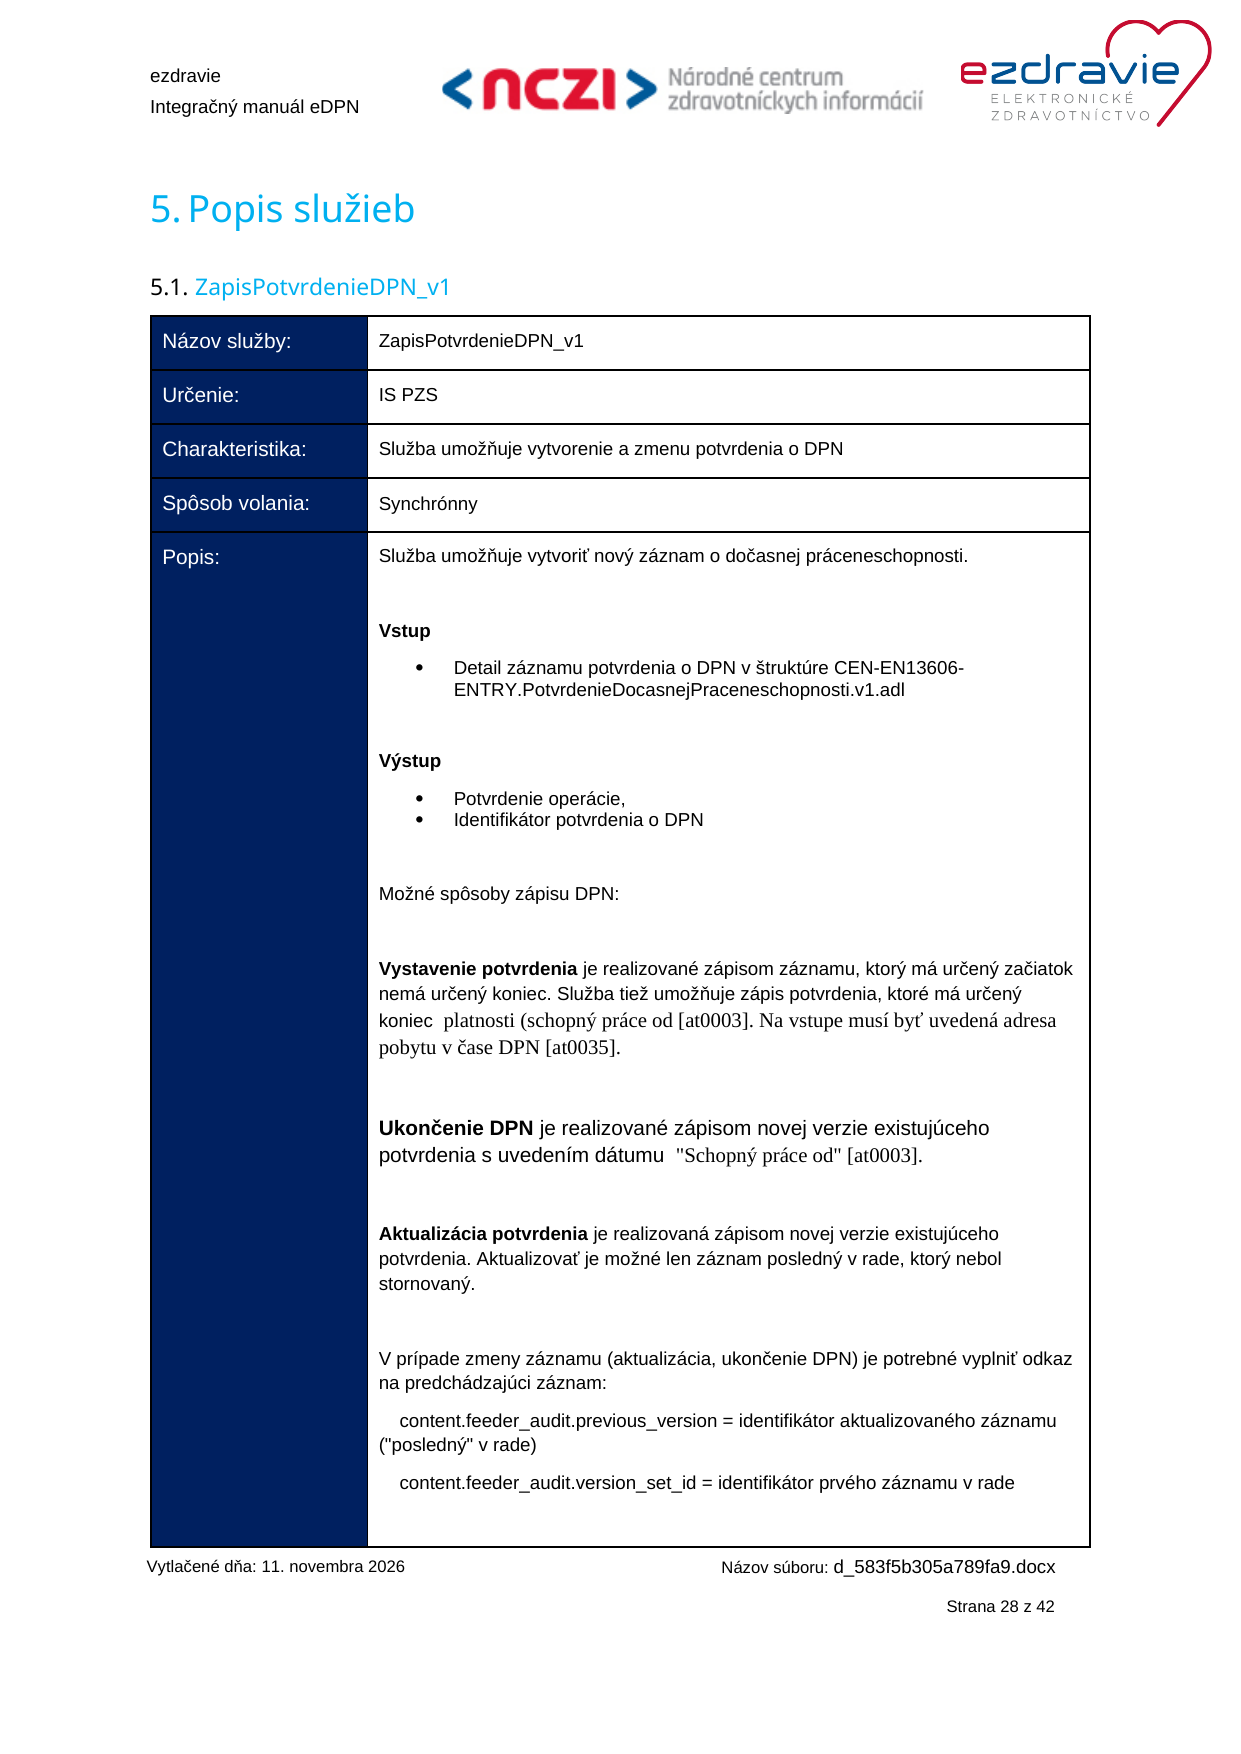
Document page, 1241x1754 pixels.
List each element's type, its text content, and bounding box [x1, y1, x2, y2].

table_cell Charakteristika: [152, 425, 367, 477]
table_cell Popis: [152, 533, 367, 1546]
table_cell Synchrónny [368, 479, 1089, 531]
table_cell Služba umožňuje vytvorenie a zmenu potvrdenia o DPN [368, 425, 1089, 477]
subtitle Popis služieb [150, 183, 1090, 234]
table_cell IS PZS [368, 371, 1089, 423]
table_header Názov služby: [152, 317, 367, 369]
table_cell Určenie: [152, 371, 367, 423]
subtitle ZapisPotvrdenieDPN_v1 [150, 271, 1090, 302]
table_header ZapisPotvrdenieDPN_v1 [368, 317, 1089, 369]
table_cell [368, 533, 1089, 1546]
picture [442, 67, 924, 114]
table_cell Spôsob volania: [152, 479, 367, 531]
picture [961, 20, 1212, 127]
